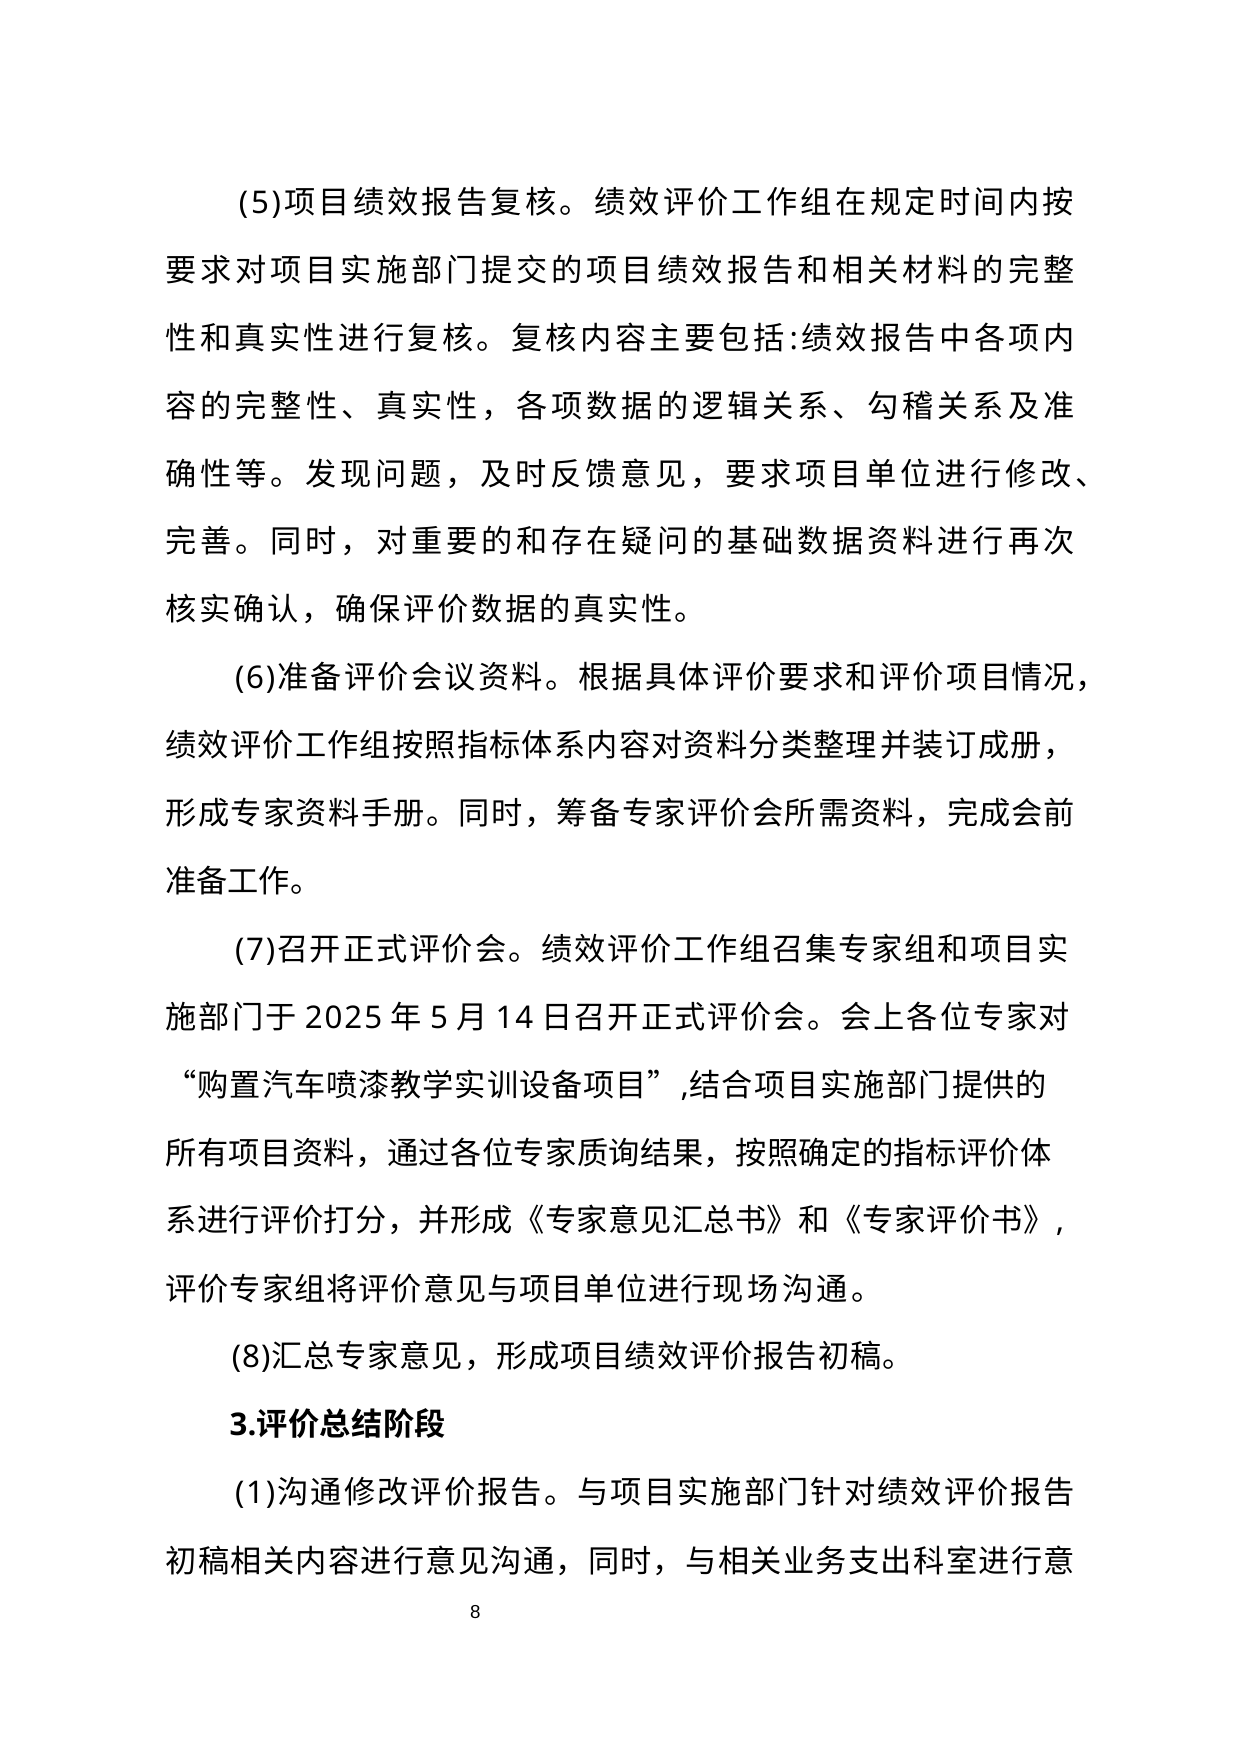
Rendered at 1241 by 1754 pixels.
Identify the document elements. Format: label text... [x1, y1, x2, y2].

text 3.评价总结阶段 [165, 1399, 1075, 1445]
text (6)准备评价会议资料。根据具体评价要求和评价项目情况，绩效评价工作组按照指标体系内容对资料分类整理并装订成册，形成专家资料手册。同时，筹备专家评价会所需资料，完成会前准备工作。 [165, 652, 1075, 901]
text (5)项目绩效报告复核。绩效评价工作组在规定时间内按要求对项目实施部门提交的项目绩效报告和相关材料的完整性和真实性进行复核。复核内容主要包括:绩效报告中各项内容的完整性、真实性，各项数据的逻辑关系、勾稽关系及准确性等。发现问题，及时反馈意见，要求项目单位进行修改、完善。同时，对重要的和存在疑问的基础数据资料进行再次核实确认，确保评价数据的真实性。 [165, 177, 1075, 630]
text (7)召开正式评价会。绩效评价工作组召集专家组和项目实施部门于2025年5月14日召开正式评价会。会上各位专家对“购置汽车喷漆教学实训设备项目”,结合项目实施部门提供的所有项目资料，通过各位专家质询结果，按照确定的指标评价体系进行评价打分，并形成《专家意见汇总书》和《专家评价书》,评价专家组将评价意见与项目单位进行现场沟通。 [165, 924, 1075, 1309]
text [165, 1468, 1075, 1581]
text (8)汇总专家意见，形成项目绩效评价报告初稿。 [165, 1331, 1075, 1377]
